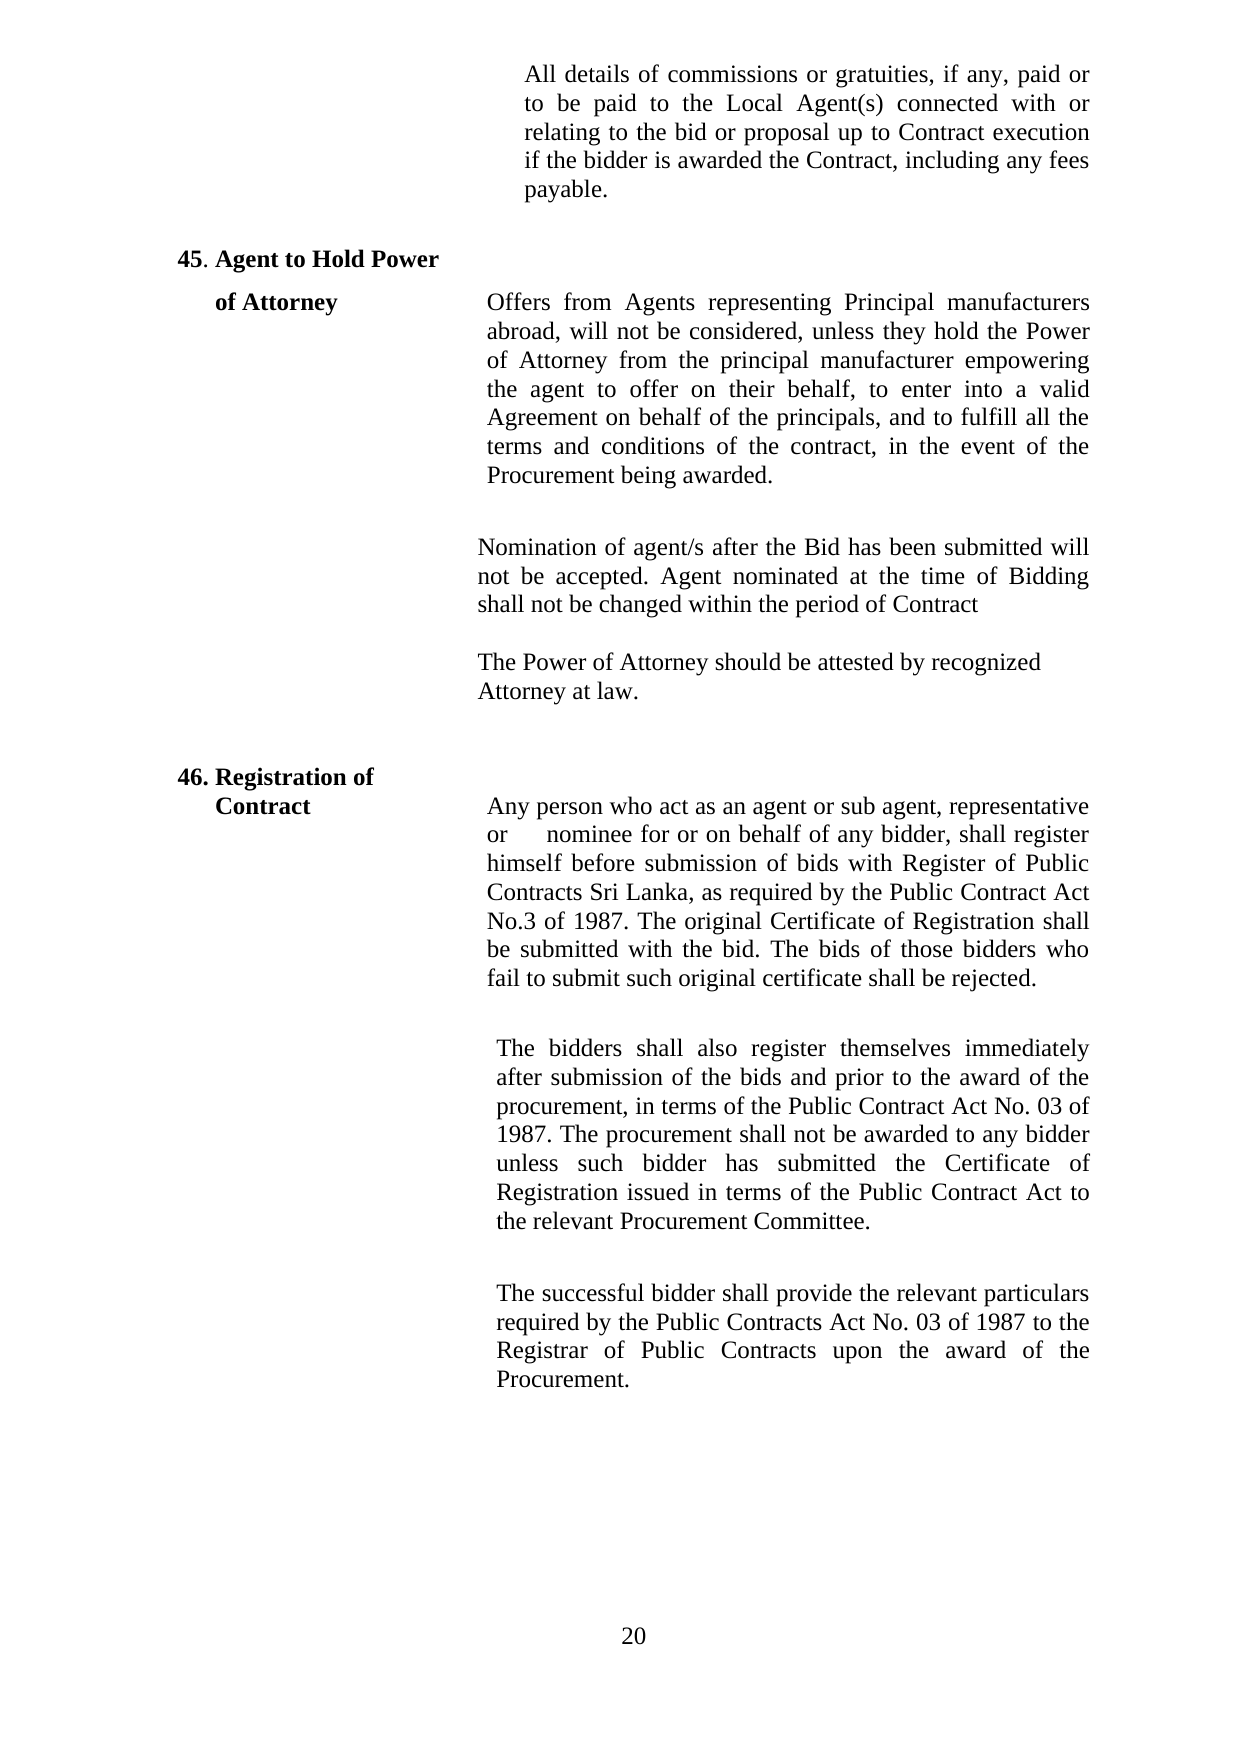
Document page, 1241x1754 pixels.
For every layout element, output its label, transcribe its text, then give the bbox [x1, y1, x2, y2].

text All details of commissions or gratuities, if any, paid or to be paid to the Local Agent(s) connected with or relating to the bid or proposal up to Contract execution if the bidder is awarded the Contract, including any fees payable. [229, 59, 1090, 203]
text 45. Agent to Hold Power [177, 244, 1090, 273]
text 46. Registration of [177, 762, 1090, 791]
list The bidders shall also register themselves immediately after submission of the bids and prior to the award of the procurement, in terms of the Public Contract Act No. 03 of 1987. The procurement shall not be awarded to any bidder unless such bidder has submitted the Certificate of Registration issued in terms of the Public Contract Act to the relevant Procurement Committee. [496, 1033, 1090, 1234]
text The Power of Attorney should be attested by recognized Attorney at law. [213, 647, 1090, 704]
text of Attorney Offers from Agents representing Principal manufacturers abroad, will not be considered, unless they hold the Power of Attorney from the principal manufacturer empowering the agent to offer on their behalf, to enter into a valid Agreement on behalf of the principals, and to fulfill all the terms and conditions of the contract, in the event of the Procurement being awarded. [177, 287, 1090, 489]
text The successful bidder shall provide the relevant particulars required by the Public Contracts Act No. 03 of 1987 to the Registrar of Public Contracts upon the award of the Procurement. [496, 1278, 1090, 1393]
list Nomination of agent/s after the Bid has been submitted will not be accepted. Agent nominated at the time of Bidding shall not be changed within the period of Contract [477, 532, 1090, 618]
text Contract Any person who act as an agent or sub agent, representative or nominee for or on behalf of any bidder, shall register himself before submission of bids with Register of Public Contracts Sri Lanka, as required by the Public Contract Act No.3 of 1987. The original Certificate of Registration shall be submitted with the bid. The bids of those bidders who fail to submit such original certificate shall be rejected. [177, 791, 1090, 992]
